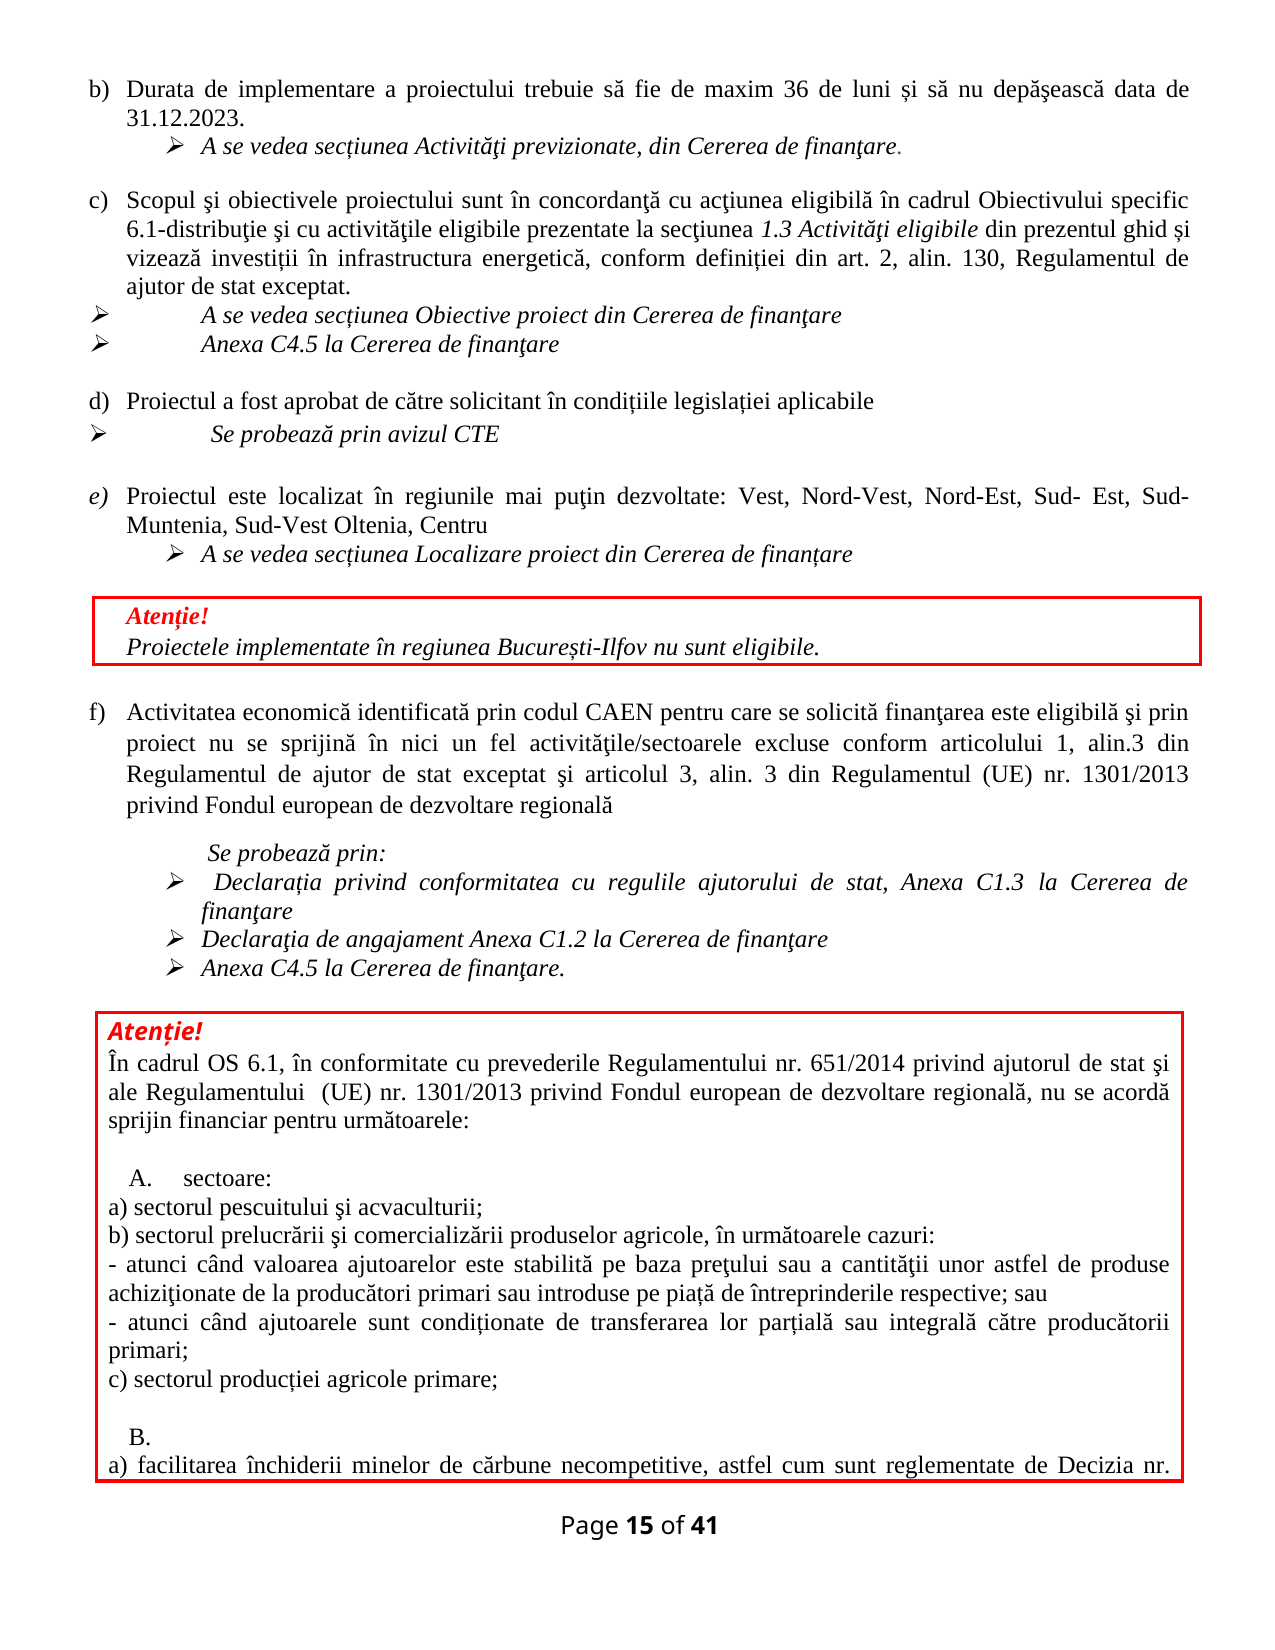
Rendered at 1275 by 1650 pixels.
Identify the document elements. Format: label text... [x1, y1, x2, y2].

list Declarația privind conformitatea cu regulile ajutorului de stat, Anexa C1.3 la Cererea de finanţare [164, 867, 1191, 924]
list A se vedea secțiunea Obiective proiect din Cererea de finanţare [89, 300, 1191, 329]
list Anexa C4.5 la Cererea de finanţare [89, 329, 1191, 358]
list Se probează prin avizul CTE [89, 419, 1191, 448]
list Activitatea economică identificată prin codul CAEN pentru care se solicită finanţarea este eligibilă şi prin proiect nu se sprijină în nici un fel activităţile/sectoarele excluse conform articolului 1, alin.3 din Regulamentul de ajutor de stat exceptat şi articolul 3, alin. 3 din Regulamentul (UE) nr. 1301/2013 privind Fondul european de dezvoltare regională [89, 697, 1191, 819]
list A se vedea secțiunea Activităţi previzionate, din Cererea de finanţare. [164, 131, 1191, 160]
text Atenție! [95, 599, 1199, 627]
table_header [98, 1014, 1181, 1479]
list Anexa C4.5 la Cererea de finanţare. [164, 953, 1191, 982]
list Durata de implementare a proiectului trebuie să fie de maxim 36 de luni și să nu depăşească data de 31.12.2023. [89, 74, 1191, 131]
list Proiectul a fost aprobat de către solicitant în condițiile legislației aplicabile [89, 386, 1191, 415]
list A se vedea secțiunea Localizare proiect din Cererea de finanțare [164, 539, 1191, 567]
text Se probează prin: [201, 838, 1191, 867]
list Proiectul este localizat în regiunile mai puţin dezvoltate: Vest, Nord-Vest, Nord-Est, Sud- Est, Sud-Muntenia, Sud-Vest Oltenia, Centru [89, 481, 1191, 539]
list Declaraţia de angajament Anexa C1.2 la Cererea de finanţare [164, 924, 1191, 953]
text Proiectele implementate în regiunea București-Ilfov nu sunt eligibile. [95, 627, 1199, 663]
list Scopul şi obiectivele proiectului sunt în concordanţă cu acţiunea eligibilă în cadrul Obiectivului specific 6.1-distribuţie şi cu activităţile eligibile prezentate la secţiunea 1.3 Activităţi eligibile din prezentul ghid și vizează investiții în infrastructura energetică, conform definiției din art. 2, alin. 130, Regulamentul de ajutor de stat exceptat. [89, 185, 1191, 300]
